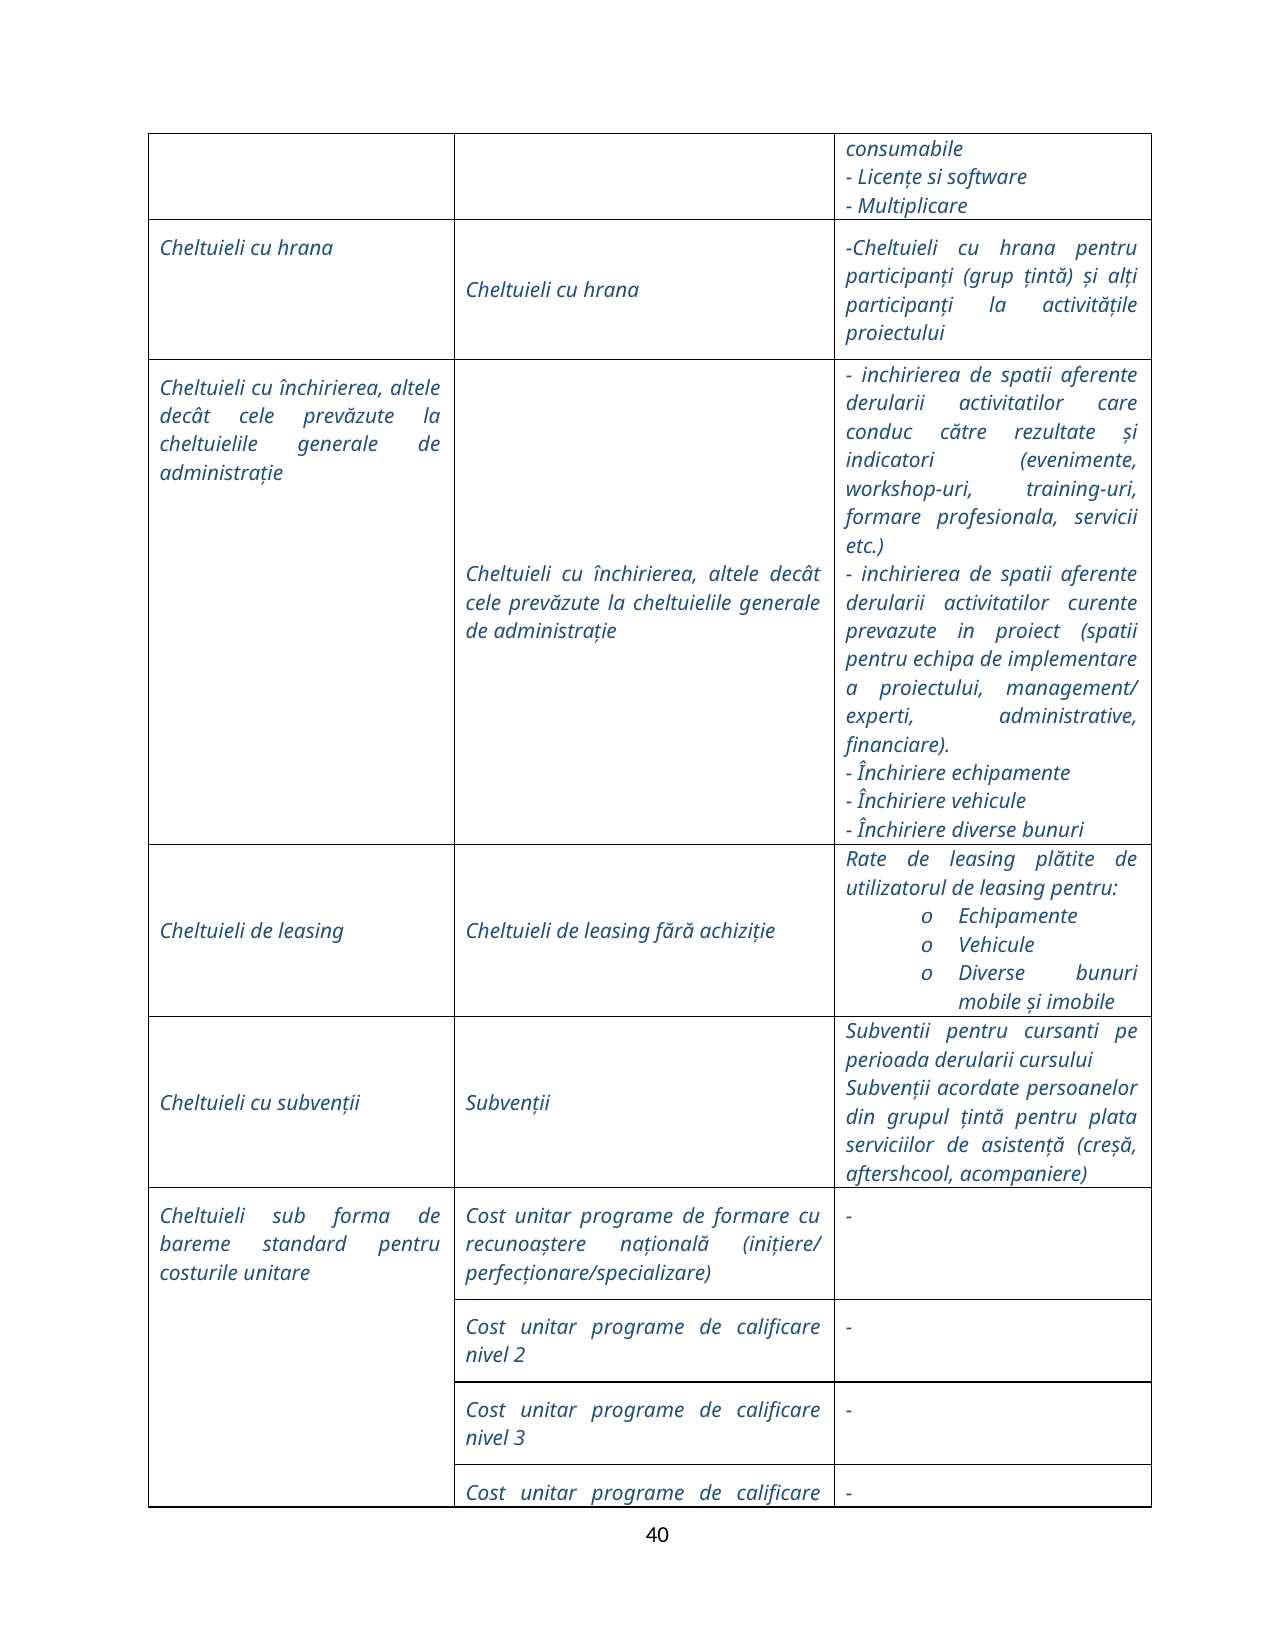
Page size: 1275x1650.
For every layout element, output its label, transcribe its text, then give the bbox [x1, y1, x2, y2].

table_cell - [835, 1465, 1151, 1506]
table_cell - [835, 1383, 1151, 1464]
table_cell Cheltuieli cu subvenții [149, 1017, 454, 1187]
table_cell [455, 1465, 834, 1506]
table_cell - [835, 1188, 1151, 1298]
table_cell Cost unitar programe de calificare nivel 2 [455, 1300, 834, 1381]
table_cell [835, 134, 1151, 219]
table_cell Cheltuieli sub forma de bareme standard pentru costurile unitare [149, 1188, 454, 1506]
table_cell - inchirierea de spatii aferente derularii activitatilor care conduc către rezultate și indicatori (evenimente, workshop-uri, training-uri, formare profesionala, servicii etc.) - inchirierea de spatii aferente derularii activitatilor curente prevazute in proiect (spatii pentru echipa de implementare a proiectului, management/ experti, administrative, financiare). - Închiriere echipamente - Închiriere vehicule - Închiriere diverse bunuri [835, 360, 1151, 843]
table_cell Cheltuieli cu hrana [455, 220, 834, 359]
table_cell Cheltuieli de leasing [149, 845, 454, 1016]
table_cell Cost unitar programe de calificare nivel 3 [455, 1383, 834, 1464]
table_cell Cheltuieli cu închirierea, altele decât cele prevăzute la cheltuielile generale de administrație [455, 360, 834, 843]
table_cell Cost unitar programe de formare cu recunoaștere națională (inițiere/ perfecționare/specializare) [455, 1188, 834, 1298]
table_cell - [835, 1300, 1151, 1381]
table_cell Rate de leasing plătite de utilizatorul de leasing pentru: Echipamente Vehicule Diverse bunuri mobile şi imobile [835, 845, 1151, 1016]
table_cell Cheltuieli cu închirierea, altele decât cele prevăzute la cheltuielile generale de administrație [149, 360, 454, 843]
table_cell Cheltuieli de leasing fără achiziție [455, 845, 834, 1016]
table_cell Subventii pentru cursanti pe perioada derularii cursului Subvenții acordate persoanelor din grupul țintă pentru plata serviciilor de asistență (creșă, aftershcool, acompaniere) [835, 1017, 1151, 1187]
table_cell Subvenții [455, 1017, 834, 1187]
table_cell Cheltuieli cu hrana [149, 220, 454, 359]
table_cell -Cheltuieli cu hrana pentru participanți (grup țintă) și alți participanți la activitățile proiectului [835, 220, 1151, 359]
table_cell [149, 134, 454, 219]
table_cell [455, 134, 834, 219]
